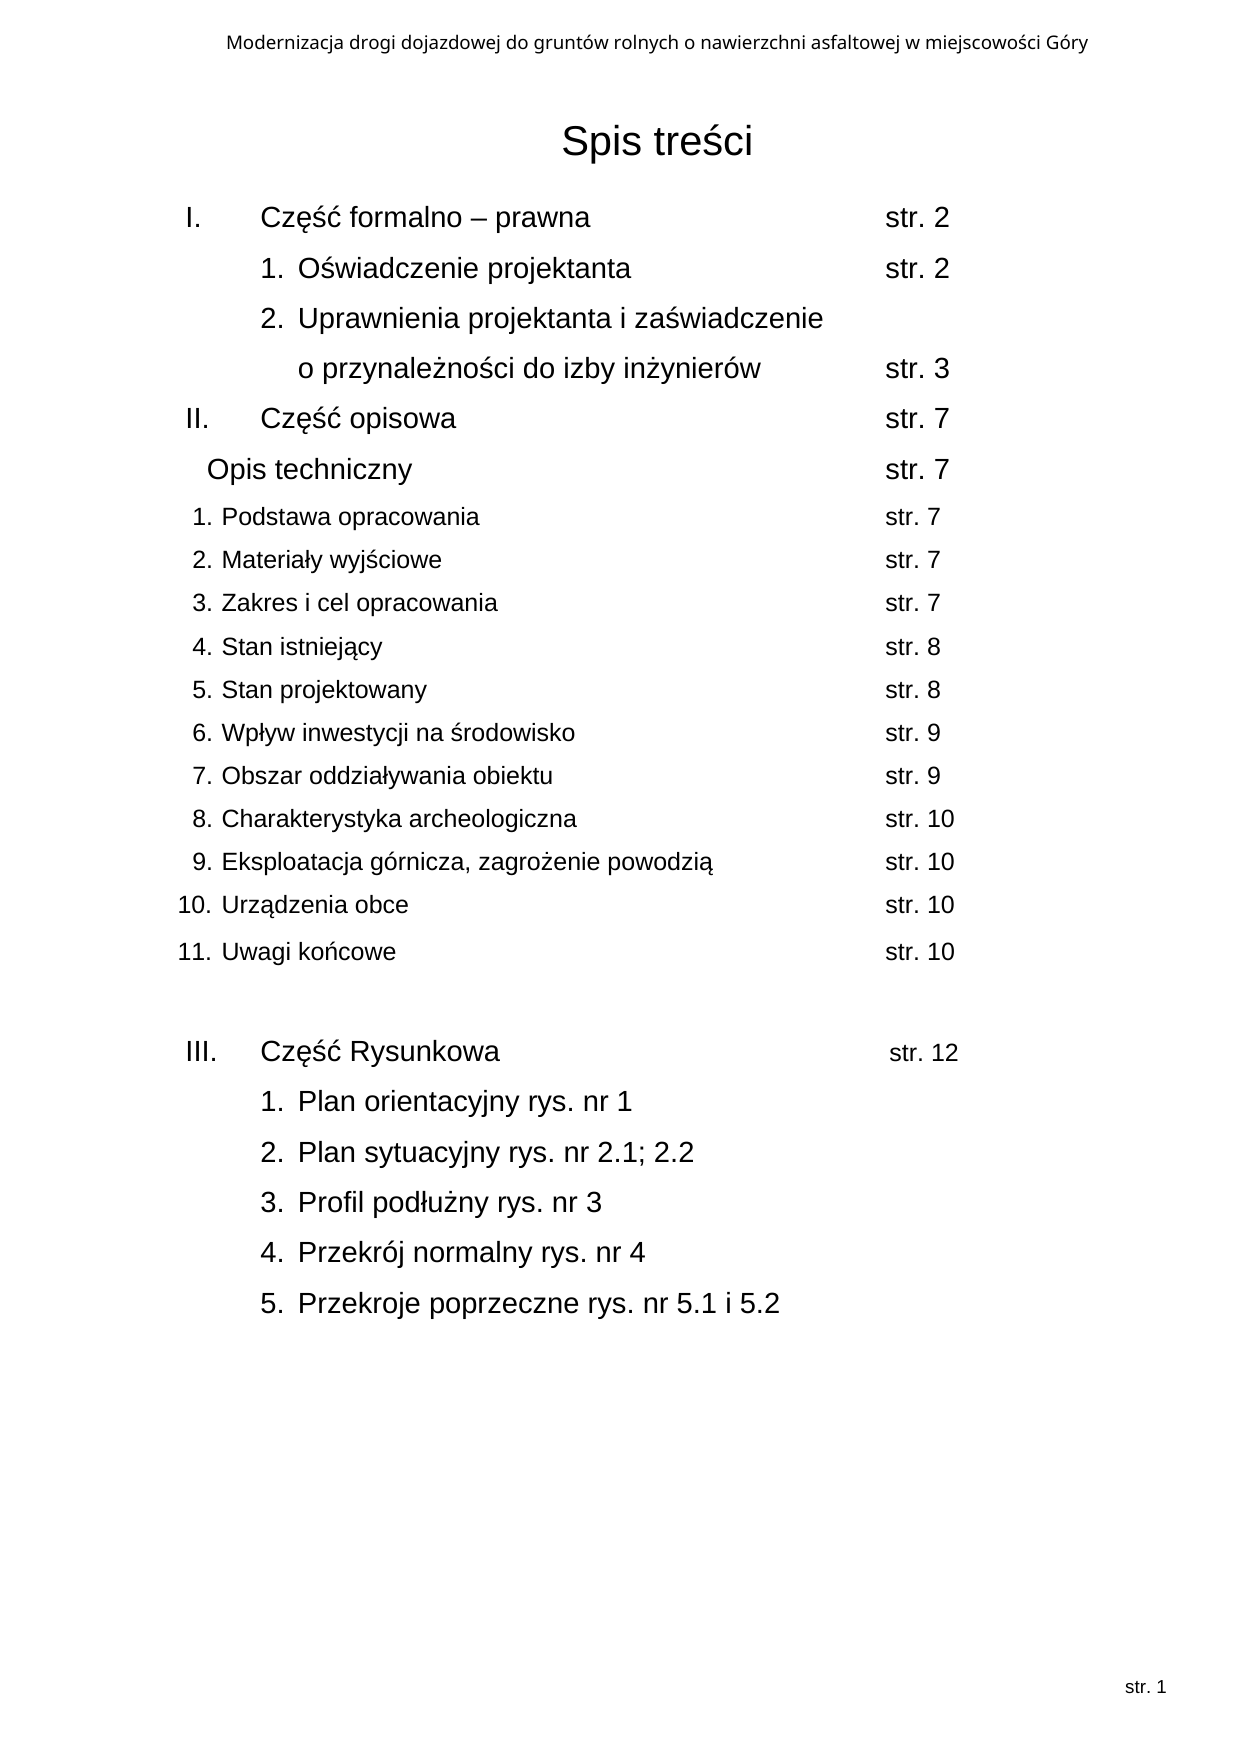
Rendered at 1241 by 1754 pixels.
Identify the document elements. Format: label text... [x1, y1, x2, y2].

list Eksploatacja górnicza, zagrożenie powodzią str. 10 [192, 847, 1167, 876]
list Część formalno – prawna str. 2 [185, 200, 1167, 234]
text Opis techniczny str. 7 [207, 452, 1167, 485]
list Materiały wyjściowe str. 7 [192, 545, 1167, 574]
list Przekrój normalny rys. nr 4 [260, 1235, 1167, 1269]
list Wpływ inwestycji na środowisko str. 9 [192, 718, 1167, 747]
list Plan sytuacyjny rys. nr 2.1; 2.2 [260, 1135, 1167, 1168]
list Obszar oddziaływania obiektu str. 9 [192, 761, 1167, 790]
list Uwagi końcowe str. 10 [177, 933, 1167, 967]
list Oświadczenie projektanta str. 2 [260, 251, 1167, 284]
text Spis treści [148, 116, 1167, 164]
list Zakres i cel opracowania str. 7 [192, 588, 1167, 617]
list Profil podłużny rys. nr 3 [260, 1185, 1167, 1218]
list Urządzenia obce str. 10 [177, 890, 1167, 919]
list Podstawa opracowania str. 7 [192, 502, 1167, 531]
list Charakterystyka archeologiczna str. 10 [192, 804, 1167, 833]
text o przynależności do izby inżynierów str. 3 [298, 351, 1167, 385]
list Stan projektowany str. 8 [192, 675, 1167, 703]
list Uprawnienia projektanta i zaświadczenie [260, 301, 1167, 334]
list Przekroje poprzeczne rys. nr 5.1 i 5.2 [260, 1286, 1167, 1319]
list Część opisowa str. 7 [185, 402, 1167, 435]
list Stan istniejący str. 8 [192, 632, 1167, 660]
list Część Rysunkowa str. 12 [185, 1034, 1167, 1068]
list Plan orientacyjny rys. nr 1 [260, 1084, 1167, 1118]
